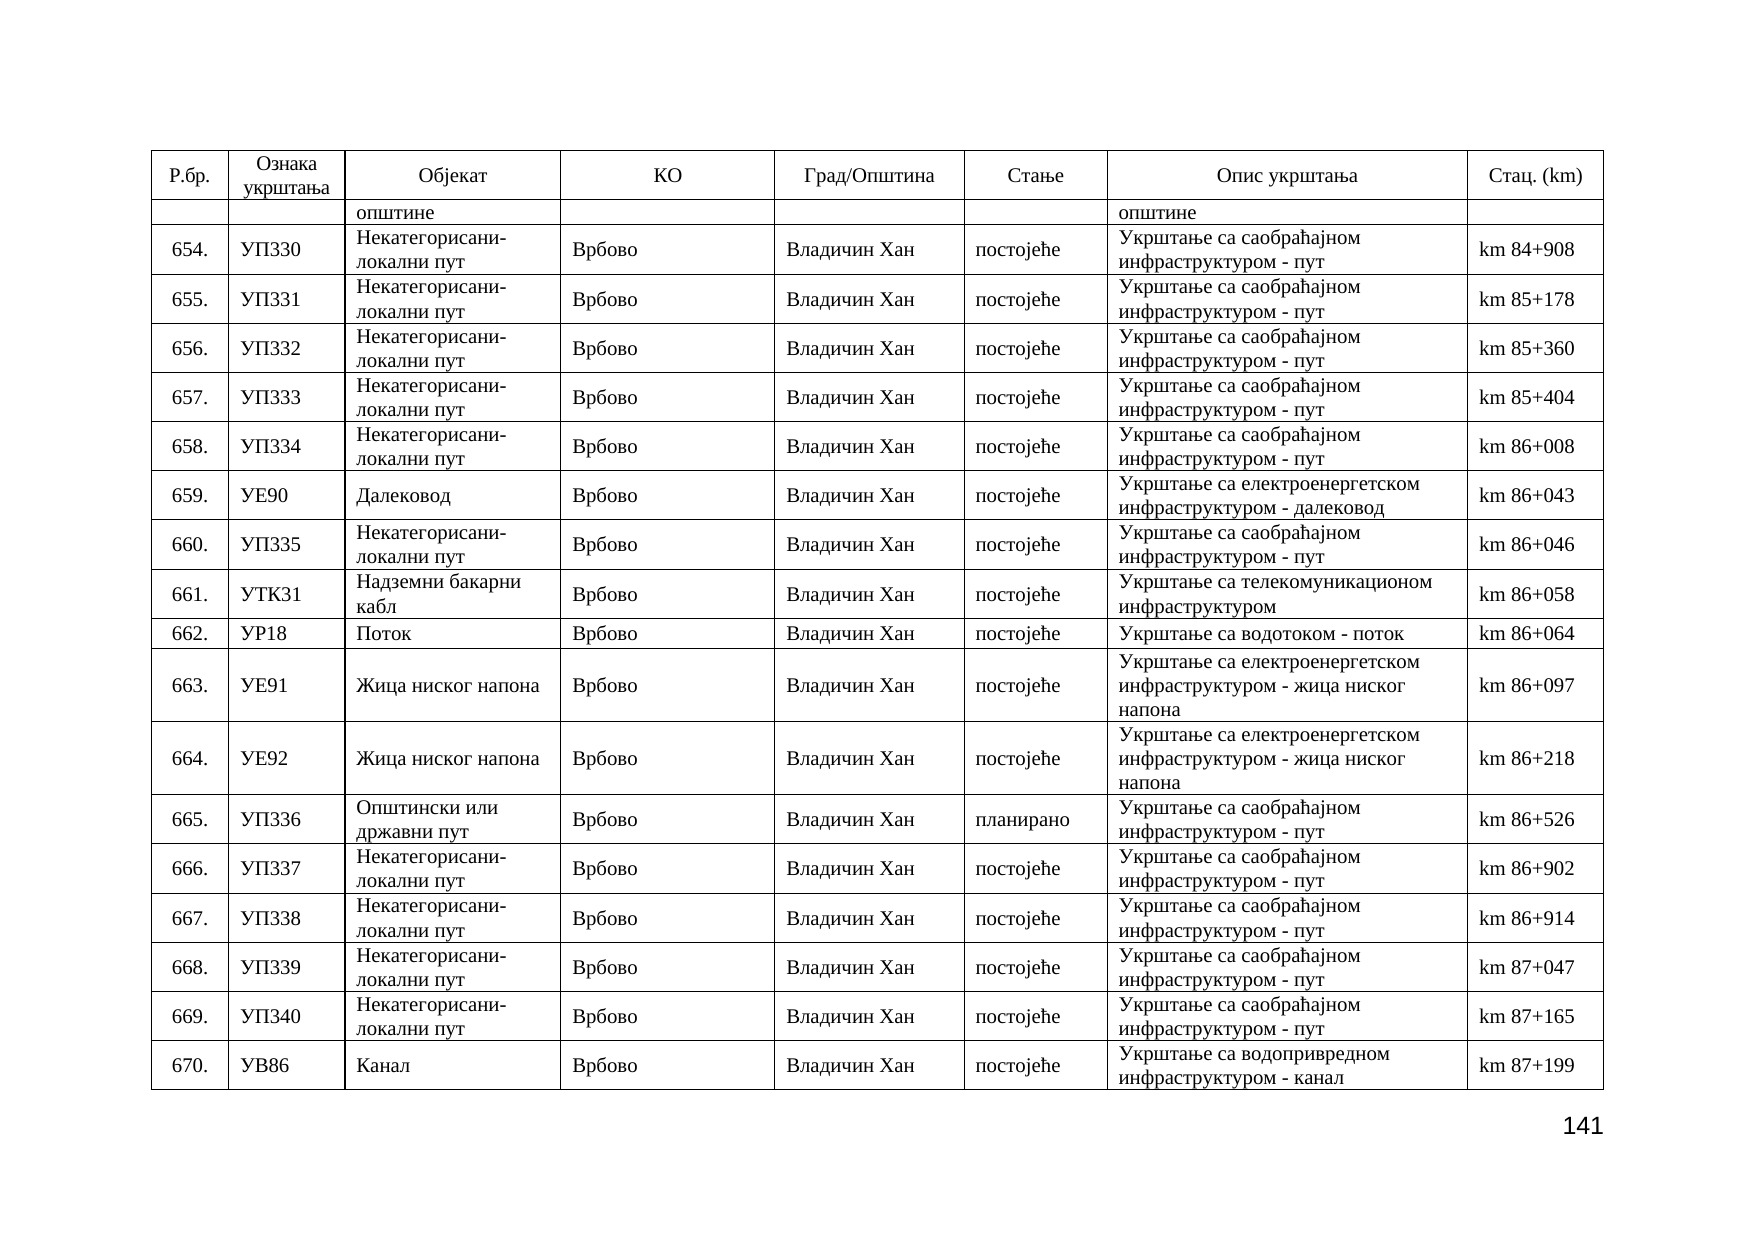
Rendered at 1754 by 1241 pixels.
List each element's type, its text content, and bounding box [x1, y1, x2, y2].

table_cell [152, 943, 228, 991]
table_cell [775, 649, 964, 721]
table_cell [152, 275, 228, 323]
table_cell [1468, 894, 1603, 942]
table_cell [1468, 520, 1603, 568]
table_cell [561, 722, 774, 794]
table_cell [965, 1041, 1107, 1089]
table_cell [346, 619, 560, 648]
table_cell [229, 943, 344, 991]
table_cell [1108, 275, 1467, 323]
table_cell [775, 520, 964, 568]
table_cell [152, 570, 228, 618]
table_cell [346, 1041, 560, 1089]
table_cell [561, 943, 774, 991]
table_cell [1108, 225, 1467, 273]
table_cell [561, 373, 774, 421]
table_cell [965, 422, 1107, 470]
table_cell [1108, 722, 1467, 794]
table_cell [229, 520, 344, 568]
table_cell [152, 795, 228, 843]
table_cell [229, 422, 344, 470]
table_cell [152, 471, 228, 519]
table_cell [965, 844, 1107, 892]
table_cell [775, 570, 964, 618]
table_header Град/Општина [775, 151, 964, 199]
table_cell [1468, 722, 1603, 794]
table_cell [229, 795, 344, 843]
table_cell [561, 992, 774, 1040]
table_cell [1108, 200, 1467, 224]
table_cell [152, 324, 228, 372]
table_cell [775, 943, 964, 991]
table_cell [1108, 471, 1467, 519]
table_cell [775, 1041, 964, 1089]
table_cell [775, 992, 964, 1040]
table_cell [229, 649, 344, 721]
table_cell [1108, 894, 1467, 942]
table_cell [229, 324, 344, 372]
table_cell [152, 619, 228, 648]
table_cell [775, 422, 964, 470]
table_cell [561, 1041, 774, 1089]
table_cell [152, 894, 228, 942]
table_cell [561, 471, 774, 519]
table_header Објекат [346, 151, 560, 199]
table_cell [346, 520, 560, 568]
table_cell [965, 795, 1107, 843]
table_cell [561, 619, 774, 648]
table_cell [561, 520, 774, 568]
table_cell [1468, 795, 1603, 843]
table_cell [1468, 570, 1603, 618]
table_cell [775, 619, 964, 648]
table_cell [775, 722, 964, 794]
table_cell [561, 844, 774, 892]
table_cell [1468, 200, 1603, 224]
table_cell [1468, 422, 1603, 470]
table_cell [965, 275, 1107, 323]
table_header Стац. (km) [1468, 151, 1603, 199]
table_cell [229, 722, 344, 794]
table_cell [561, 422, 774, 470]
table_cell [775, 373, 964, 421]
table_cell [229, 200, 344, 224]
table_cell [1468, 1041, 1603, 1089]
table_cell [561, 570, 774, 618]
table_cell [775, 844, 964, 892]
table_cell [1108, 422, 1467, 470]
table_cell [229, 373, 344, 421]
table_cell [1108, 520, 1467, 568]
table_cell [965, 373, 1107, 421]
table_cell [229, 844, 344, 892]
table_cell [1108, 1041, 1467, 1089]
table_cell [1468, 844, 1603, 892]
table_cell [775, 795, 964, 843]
table_header Стање [965, 151, 1107, 199]
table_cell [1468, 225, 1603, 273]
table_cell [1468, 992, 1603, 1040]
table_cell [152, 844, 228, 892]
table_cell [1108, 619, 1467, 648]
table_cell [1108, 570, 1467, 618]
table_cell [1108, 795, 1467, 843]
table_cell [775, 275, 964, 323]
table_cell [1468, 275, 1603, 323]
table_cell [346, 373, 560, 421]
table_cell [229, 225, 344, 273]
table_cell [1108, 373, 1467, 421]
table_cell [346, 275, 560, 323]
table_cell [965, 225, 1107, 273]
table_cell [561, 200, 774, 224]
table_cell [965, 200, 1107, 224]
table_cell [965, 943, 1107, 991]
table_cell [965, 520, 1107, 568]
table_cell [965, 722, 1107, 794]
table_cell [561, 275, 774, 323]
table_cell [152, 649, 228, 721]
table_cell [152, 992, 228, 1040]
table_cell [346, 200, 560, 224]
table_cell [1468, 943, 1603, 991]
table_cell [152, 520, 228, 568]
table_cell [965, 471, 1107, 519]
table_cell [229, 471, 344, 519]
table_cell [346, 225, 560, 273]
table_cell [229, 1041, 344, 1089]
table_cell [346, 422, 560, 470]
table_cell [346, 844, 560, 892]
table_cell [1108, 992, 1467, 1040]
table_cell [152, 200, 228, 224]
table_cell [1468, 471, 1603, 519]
table_header Опис укрштања [1108, 151, 1467, 199]
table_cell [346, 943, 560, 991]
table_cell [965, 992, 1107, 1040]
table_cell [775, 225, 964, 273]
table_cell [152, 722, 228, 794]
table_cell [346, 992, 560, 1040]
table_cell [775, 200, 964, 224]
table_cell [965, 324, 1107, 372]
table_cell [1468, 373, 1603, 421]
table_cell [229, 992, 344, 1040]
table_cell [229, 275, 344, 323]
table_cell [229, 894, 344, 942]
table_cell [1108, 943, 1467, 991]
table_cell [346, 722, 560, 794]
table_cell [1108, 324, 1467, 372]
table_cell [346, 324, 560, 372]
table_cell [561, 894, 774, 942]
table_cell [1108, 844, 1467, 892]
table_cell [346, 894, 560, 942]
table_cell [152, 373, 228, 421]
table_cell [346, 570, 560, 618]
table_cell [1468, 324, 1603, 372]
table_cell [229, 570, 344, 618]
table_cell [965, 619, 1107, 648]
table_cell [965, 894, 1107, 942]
table_header КО [561, 151, 774, 199]
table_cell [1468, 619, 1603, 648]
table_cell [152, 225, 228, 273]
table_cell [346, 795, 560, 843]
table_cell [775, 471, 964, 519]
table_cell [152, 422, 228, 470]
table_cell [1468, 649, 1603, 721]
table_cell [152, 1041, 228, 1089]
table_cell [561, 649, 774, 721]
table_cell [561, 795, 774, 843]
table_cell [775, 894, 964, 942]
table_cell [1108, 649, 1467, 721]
table_header Р.бр. [152, 151, 228, 199]
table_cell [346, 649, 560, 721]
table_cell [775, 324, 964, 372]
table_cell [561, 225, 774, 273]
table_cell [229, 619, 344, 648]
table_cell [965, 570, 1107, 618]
table_header Ознака укрштања [229, 151, 344, 199]
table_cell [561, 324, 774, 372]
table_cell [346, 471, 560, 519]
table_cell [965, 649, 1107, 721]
